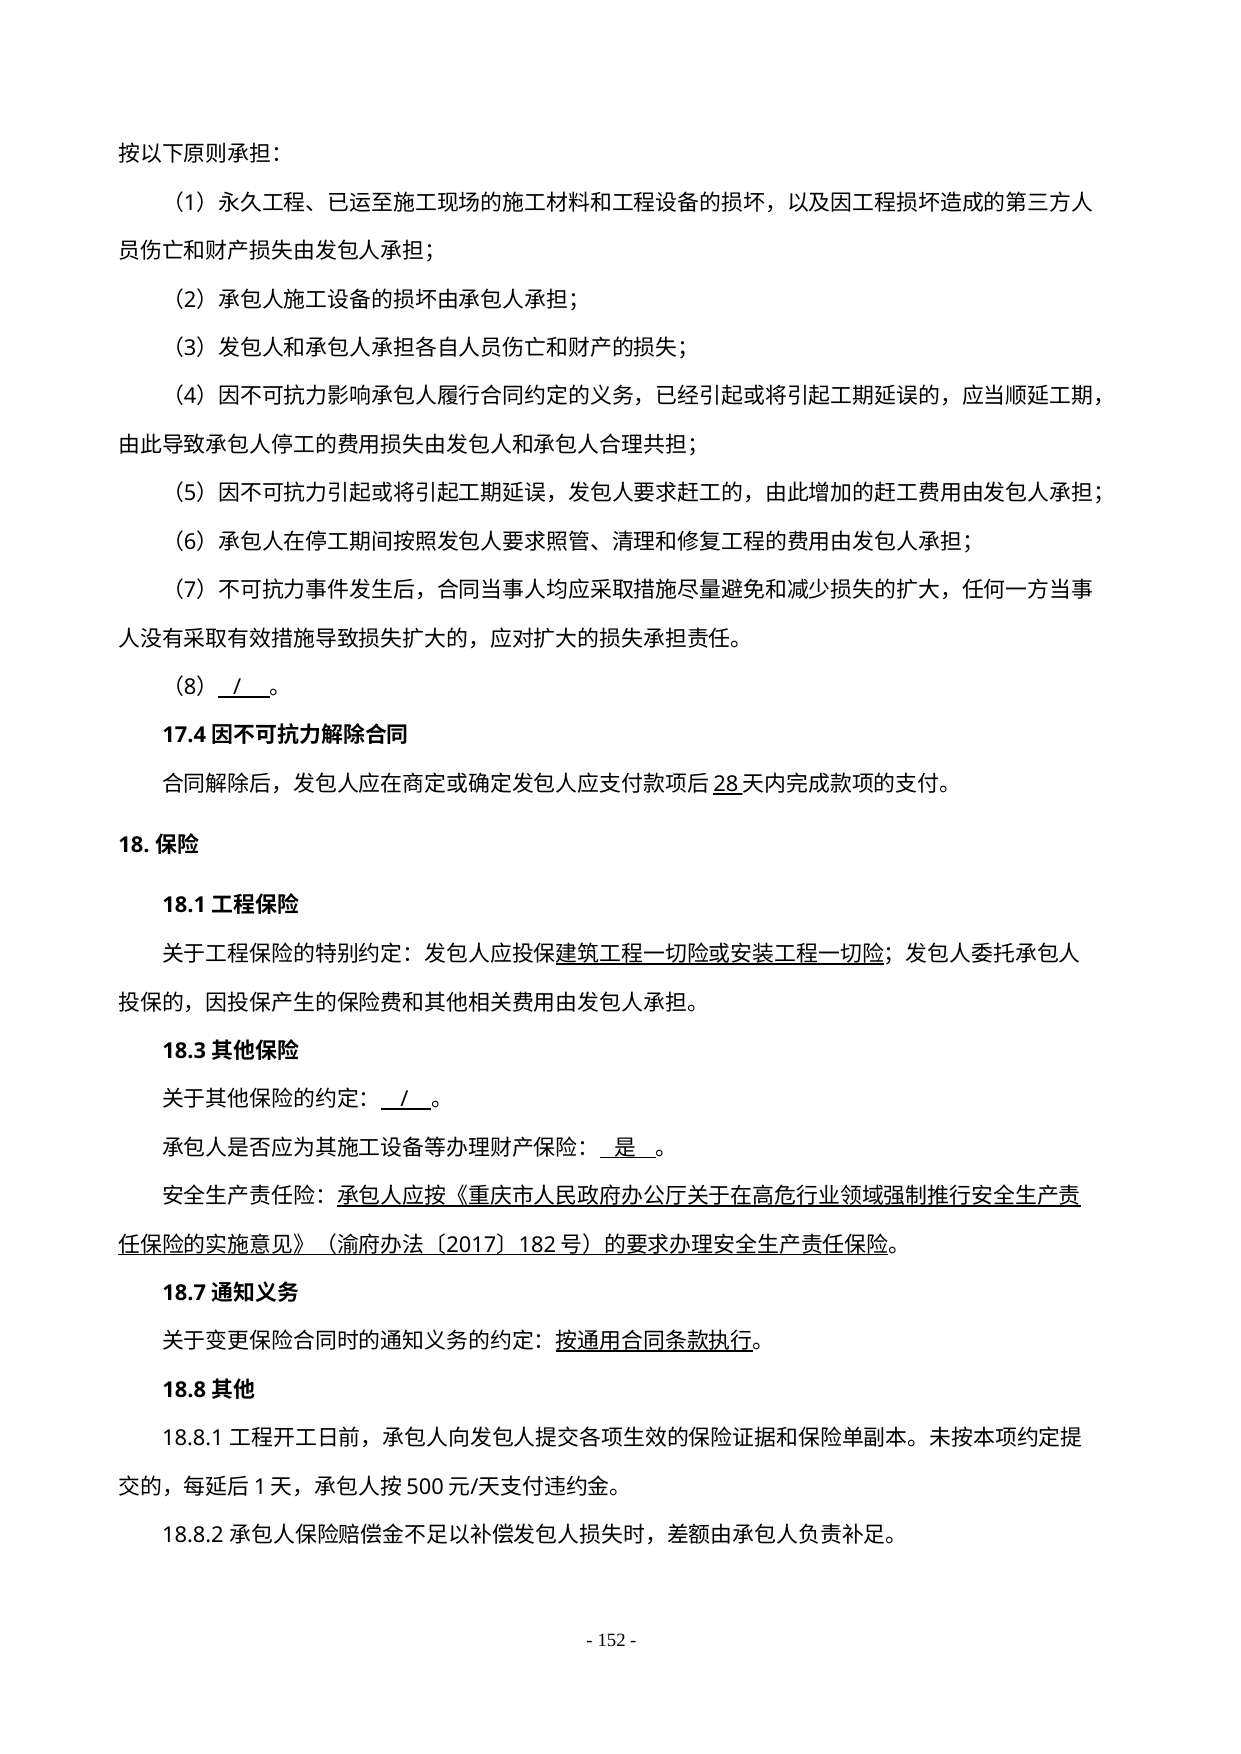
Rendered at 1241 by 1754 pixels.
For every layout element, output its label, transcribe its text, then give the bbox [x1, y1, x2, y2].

text 安全生产责任险：承包人应按《重庆市人民政府办公厅关于在高危行业领域强制推行安全生产责任保险的实施意见》（渝府办法〔2017〕182号）的要求办理安全生产责任保险。 [118, 1177, 1093, 1259]
text 关于其他保险的约定： / 。 [118, 1081, 1093, 1113]
text 关于工程保险的特别约定：发包人应投保建筑工程一切险或安装工程一切险；发包人委托承包人投保的，因投保产生的保险费和其他相关费用由发包人承担。 [118, 935, 1093, 1017]
text （1）永久工程、已运至施工现场的施工材料和工程设备的损坏，以及因工程损坏造成的第三方人员伤亡和财产损失由发包人承担； [118, 184, 1093, 265]
text （7）不可抗力事件发生后，合同当事人均应采取措施尽量避免和减少损失的扩大，任何一方当事人没有采取有效措施导致损失扩大的，应对扩大的损失承担责任。 [118, 572, 1093, 653]
text （5）因不可抗力引起或将引起工期延误，发包人要求赶工的，由此增加的赶工费用由发包人承担； [118, 475, 1093, 507]
text 18.8.1 工程开工日前，承包人向发包人提交各项生效的保险证据和保险单副本。未按本项约定提交的，每延后1天，承包人按500元/天支付违约金。 [118, 1419, 1093, 1501]
text （3）发包人和承包人承担各自人员伤亡和财产的损失； [118, 329, 1093, 362]
text （2）承包人施工设备的损坏由承包人承担； [118, 281, 1093, 314]
text （6）承包人在停工期间按照发包人要求照管、清理和修复工程的费用由发包人承担； [118, 523, 1093, 556]
text （4）因不可抗力影响承包人履行合同约定的义务，已经引起或将引起工期延误的，应当顺延工期，由此导致承包人停工的费用损失由发包人和承包人合理共担； [118, 378, 1093, 459]
text 关于变更保险合同时的通知义务的约定：按通用合同条款执行。 [118, 1323, 1093, 1355]
subtitle 18.8 其他 [118, 1371, 1104, 1404]
text 18.8.2 承包人保险赔偿金不足以补偿发包人损失时，差额由承包人负责补足。 [118, 1517, 1093, 1549]
subtitle 17.4 因不可抗力解除合同 [118, 717, 1104, 749]
text （8） / 。 [118, 669, 1093, 701]
text 合同解除后，发包人应在商定或确定发包人应支付款项后28天内完成款项的支付。 [118, 765, 1093, 798]
subtitle 18.1 工程保险 [118, 887, 1104, 919]
subtitle 18.7 通知义务 [118, 1274, 1104, 1307]
subtitle 18. 保险 [118, 826, 1104, 859]
text 承包人是否应为其施工设备等办理财产保险： 是 。 [118, 1129, 1093, 1162]
text 17.3.2 不可抗力导致的人员伤亡、财产损失、费用增加和（或）工期延误等后果，由合同当事人按以下原则承担： [118, 136, 1093, 168]
subtitle 18.3 其他保险 [118, 1032, 1104, 1065]
